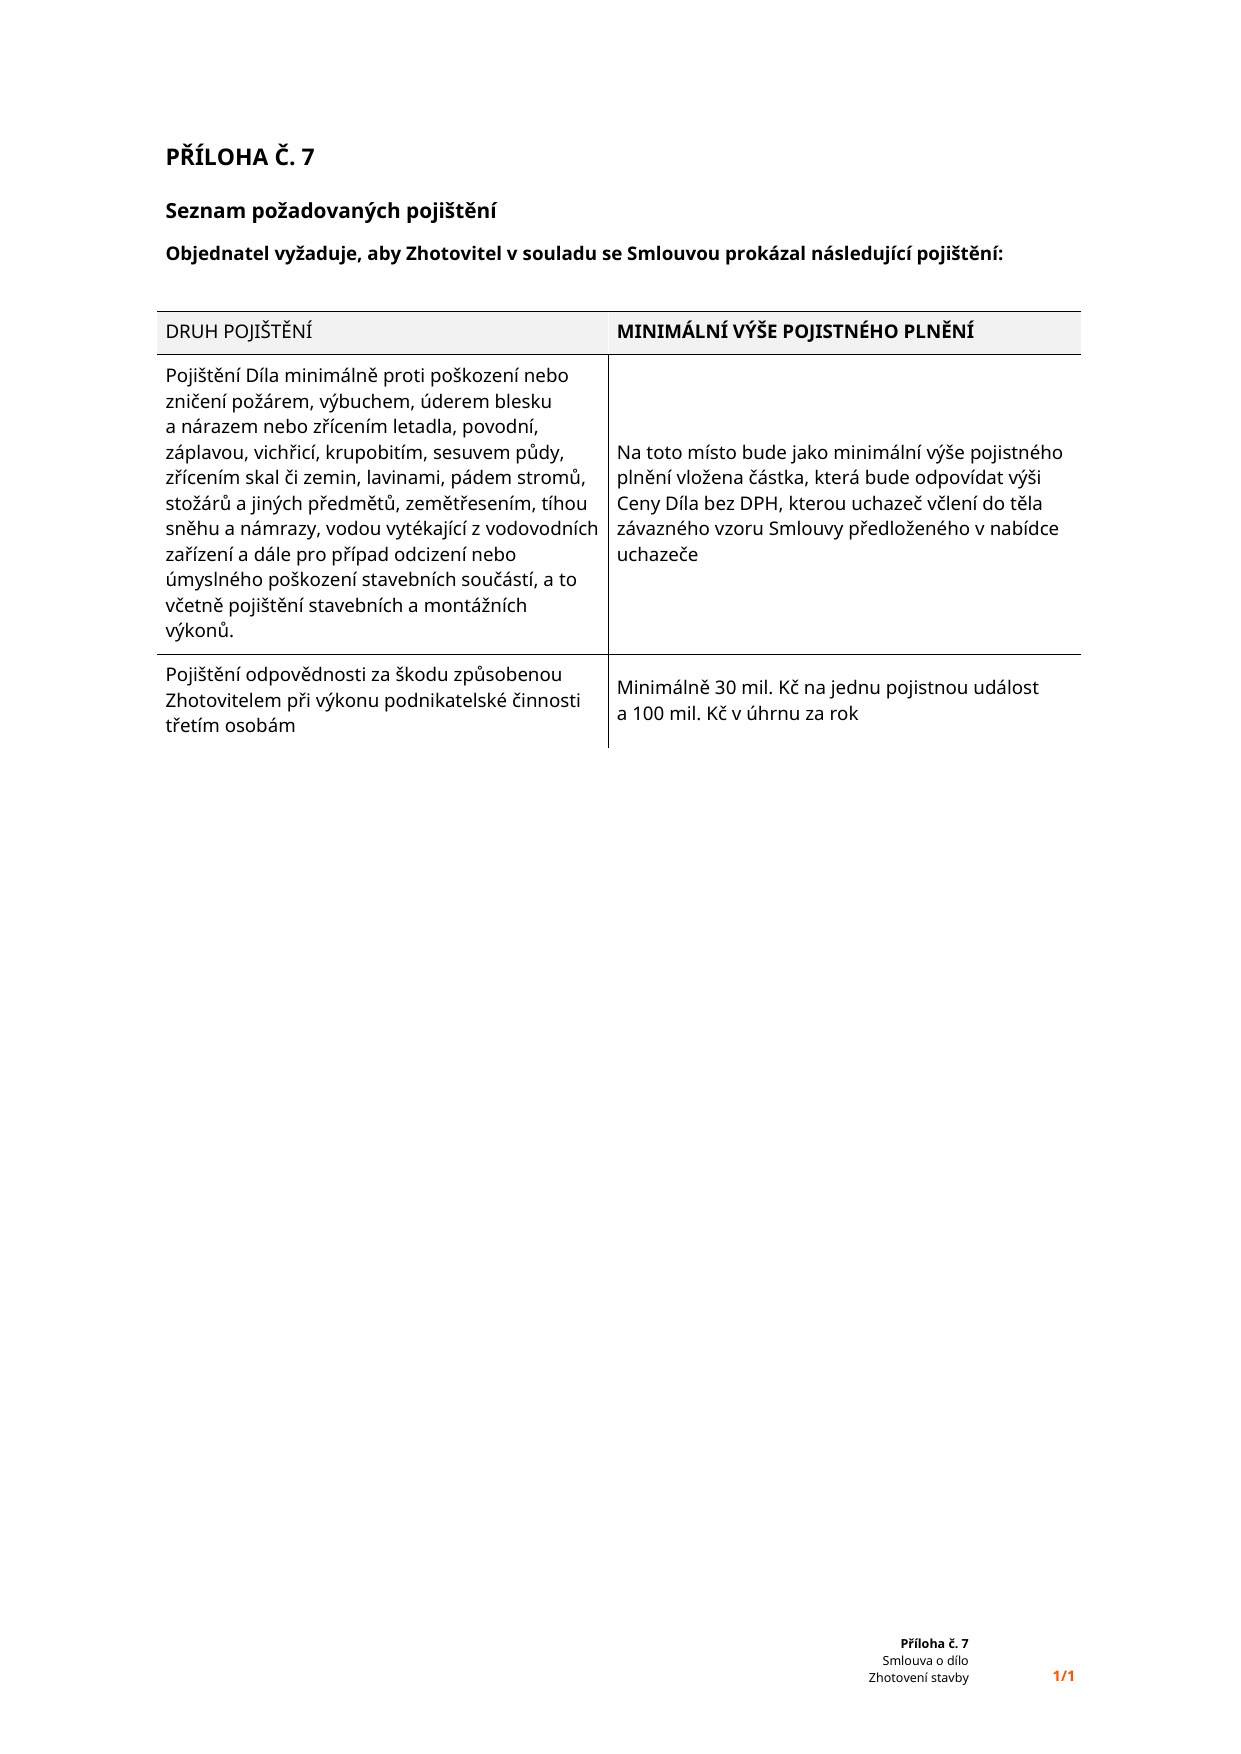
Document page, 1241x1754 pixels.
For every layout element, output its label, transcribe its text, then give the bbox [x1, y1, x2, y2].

table_cell Pojištění Díla minimálně proti poškození nebo zničení požárem, výbuchem, úderem blesku a nárazem nebo zřícením letadla, povodní, záplavou, vichřicí, krupobitím, sesuvem půdy, zřícením skal či zemin, lavinami, pádem stromů, stožárů a jiných předmětů, zemětřesením, tíhou sněhu a námrazy, vodou vytékající z vodovodních zařízení a dále pro případ odcizení nebo úmyslného poškození stavebních součástí, a to včetně pojištění stavebních a montážních výkonů. [157, 355, 608, 653]
table_cell Pojištění odpovědnosti za škodu způsobenou Zhotovitelem při výkonu podnikatelské činnosti třetím osobám [157, 655, 608, 748]
table_header DRUH POJIŠTĚNÍ [157, 312, 608, 354]
text Příloha č. 7 [165, 141, 1075, 173]
text Seznam požadovaných pojištění [165, 197, 1075, 225]
table_cell Minimálně 30 mil. Kč na jednu pojistnou událost a 100 mil. Kč v úhrnu za rok [609, 655, 1081, 748]
text Objednatel vyžaduje, aby Zhotovitel v souladu se Smlouvou prokázal následující pojištění: [165, 240, 1075, 266]
table_cell Na toto místo bude jako minimální výše pojistného plnění vložena částka, která bude odpovídat výši Ceny Díla bez DPH, kterou uchazeč včlení do těla závazného vzoru Smlouvy předloženého v nabídce uchazeče [609, 355, 1081, 653]
table_header MINIMÁLNÍ VÝŠE POJISTNÉHO PLNĚNÍ [609, 312, 1081, 354]
